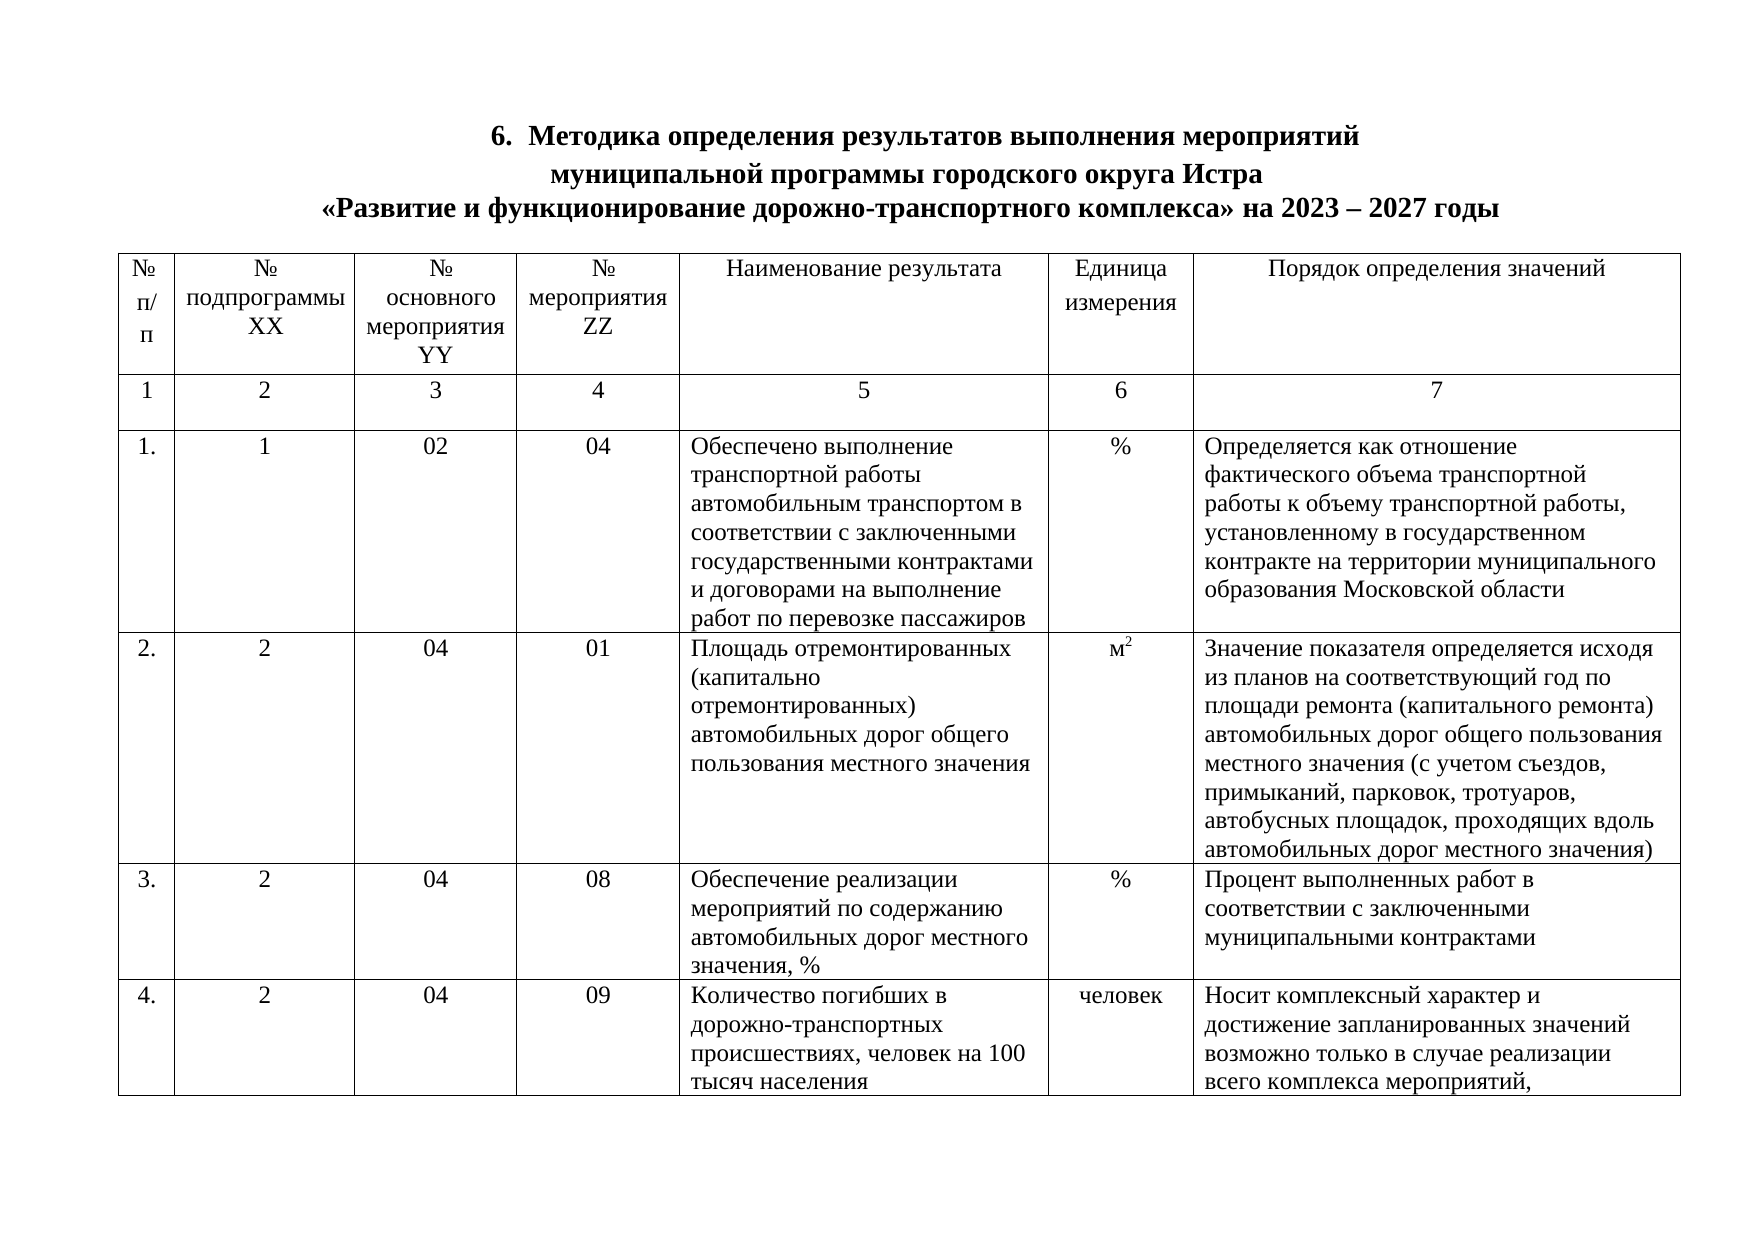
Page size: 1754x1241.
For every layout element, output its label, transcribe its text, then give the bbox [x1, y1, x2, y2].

table_header Единица измерения [1049, 254, 1193, 374]
table_cell % [1049, 864, 1193, 979]
table_cell 04 [355, 633, 516, 863]
table_cell м2 [1049, 633, 1193, 863]
table_cell % [1049, 431, 1193, 632]
table_cell 1 [175, 431, 354, 632]
table_cell человек [1049, 980, 1193, 1095]
table_cell 02 [355, 431, 516, 632]
table_cell 3. [119, 864, 174, 979]
table_cell Значение показателя определяется исходя из планов на соответствующий год по площади ремонта (капитального ремонта) автомобильных дорог общего пользования местного значения (с учетом съездов, примыканий, парковок, тротуаров, автобусных площадок, проходящих вдоль автомобильных дорог местного значения) [1194, 633, 1680, 863]
table_cell 5 [680, 375, 1048, 430]
table_cell 6 [1049, 375, 1193, 430]
table_header № подпрограммы ХХ [175, 254, 354, 374]
table_cell Процент выполненных работ в соответствии с заключенными муниципальными контрактами [1194, 864, 1680, 979]
table_cell 04 [355, 980, 516, 1095]
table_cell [1194, 980, 1680, 1095]
table_cell Обеспечение реализации мероприятий по содержанию автомобильных дорог местного значения, % [680, 864, 1048, 979]
table_cell 01 [517, 633, 679, 863]
table_header Порядок определения значений [1194, 254, 1680, 374]
table_header Наименование результата [680, 254, 1048, 374]
list Методика определения результатов выполнения мероприятий [156, 118, 1695, 152]
table_cell Обеспечено выполнение транспортной работы автомобильным транспортом в соответствии с заключенными государственными контрактами и договорами на выполнение работ по перевозке пассажиров [680, 431, 1048, 632]
table_cell 04 [355, 864, 516, 979]
table_cell 1. [119, 431, 174, 632]
table_cell Площадь отремонтированных (капитально отремонтированных) автомобильных дорог общего пользования местного значения [680, 633, 1048, 863]
table_cell 4. [119, 980, 174, 1095]
table_header № основного мероприятия YY [355, 254, 516, 374]
table_cell Определяется как отношение фактического объема транспортной работы к объему транспортной работы, установленному в государственном контракте на территории муниципального образования Московской области [1194, 431, 1680, 632]
table_cell 2 [175, 864, 354, 979]
table_cell 2. [119, 633, 174, 863]
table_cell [680, 980, 1048, 1095]
table_cell 1 [119, 375, 174, 430]
table_cell 4 [517, 375, 679, 430]
table_header № п/п [119, 254, 174, 374]
table_cell 2 [175, 633, 354, 863]
table_cell 08 [517, 864, 679, 979]
table_cell 7 [1194, 375, 1680, 430]
text «Развитие и функционирование дорожно-транспортного комплекса» на 2023 – 2027 годы [118, 190, 1695, 224]
table_cell 04 [517, 431, 679, 632]
text муниципальной программы городского округа Истра [118, 157, 1695, 190]
table_cell 2 [175, 375, 354, 430]
table_cell 2 [175, 980, 354, 1095]
table_cell 09 [517, 980, 679, 1095]
table_cell 3 [355, 375, 516, 430]
table_header № мероприятия ZZ [517, 254, 679, 374]
